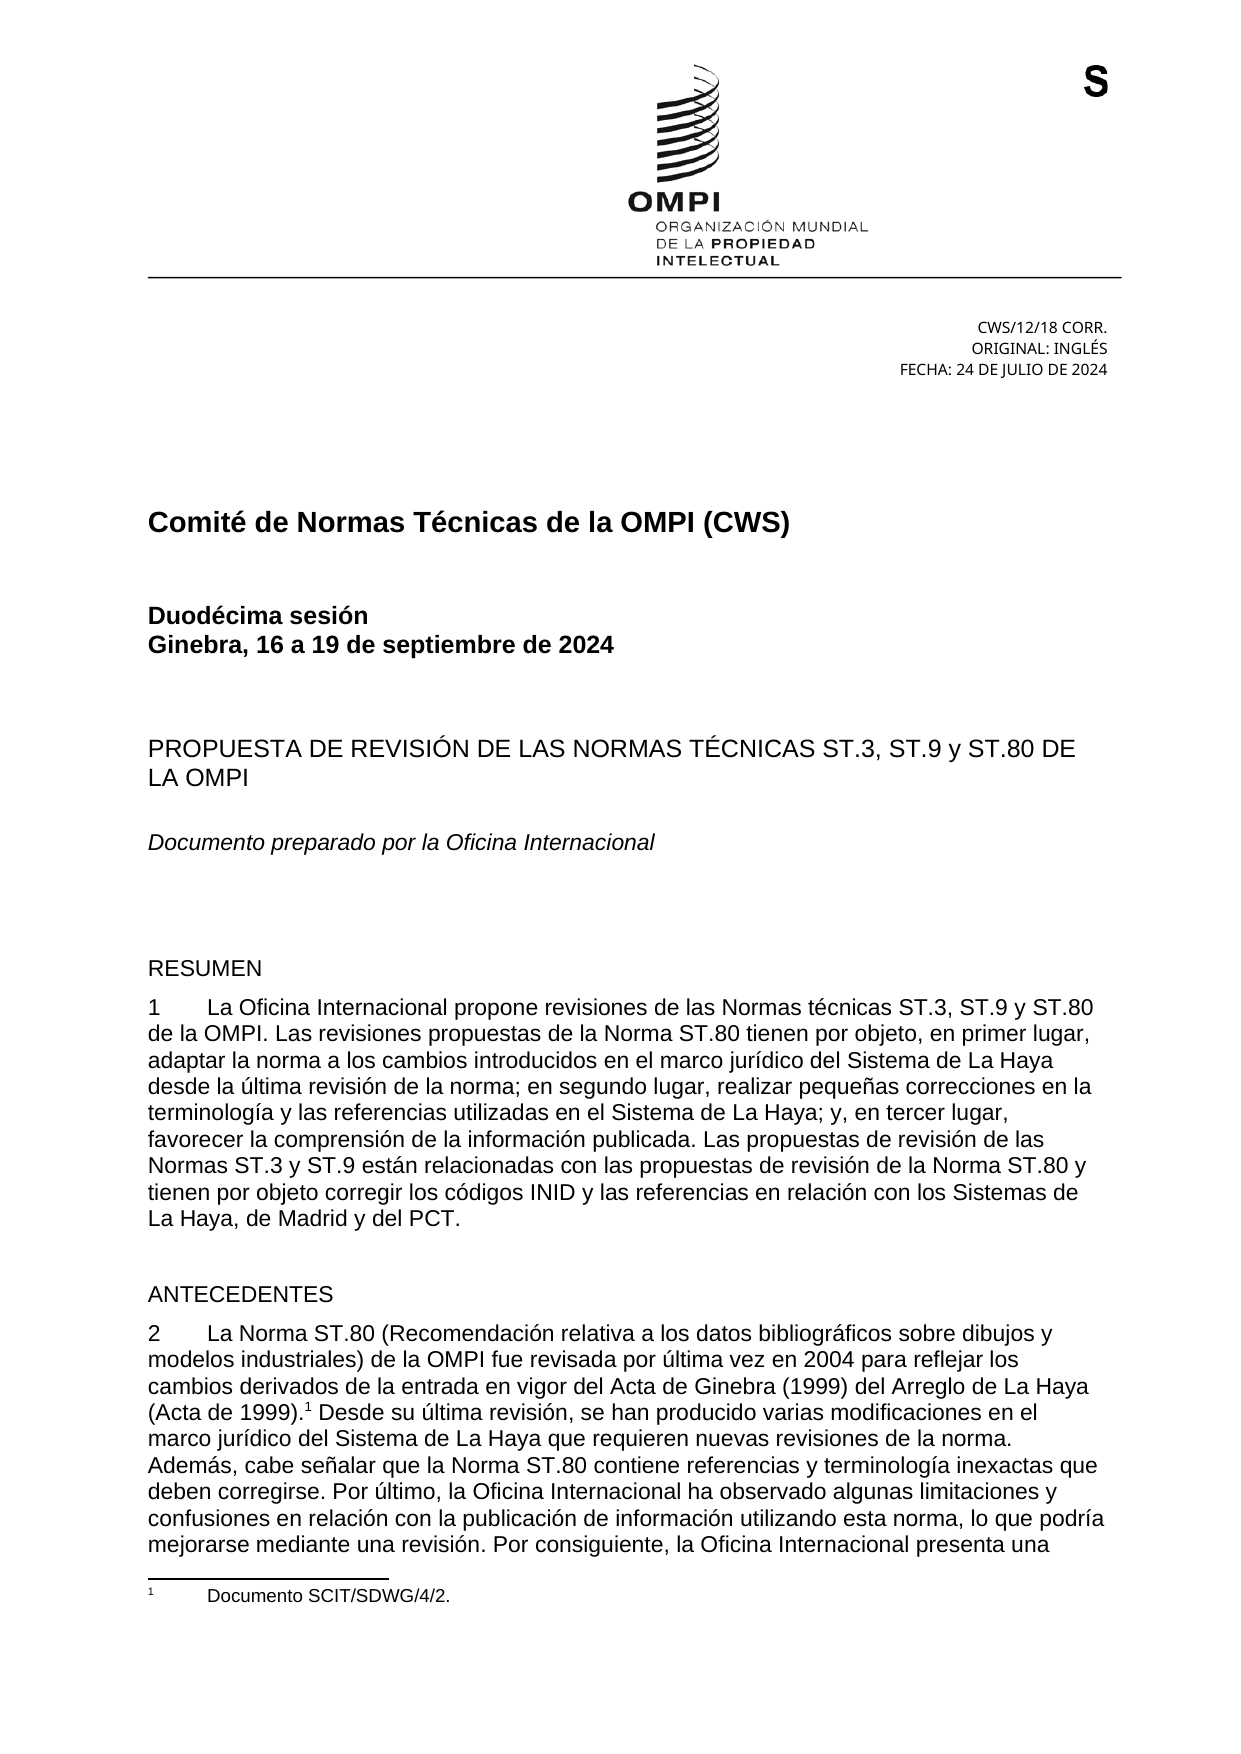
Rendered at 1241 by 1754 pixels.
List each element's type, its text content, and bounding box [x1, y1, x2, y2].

text Documento preparado por la Oficina Internacional [148, 829, 1107, 855]
text Duodécima sesión [148, 601, 1107, 630]
text ORIGINAL: INGLÉS [148, 338, 1107, 359]
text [148, 1320, 1107, 1557]
text Ginebra, 16 a 19 de septiembre de 2024 [148, 630, 1107, 659]
subtitle ANTECEDENTES [148, 1281, 1107, 1307]
text Comité de Normas Técnicas de la OMPI (CWS) [148, 505, 1107, 539]
text FECHA: 24 DE JULIO DE 2024 [148, 359, 1107, 380]
subtitle RESUMEN [148, 955, 1107, 981]
text La Oficina Internacional propone revisiones de las Normas técnicas ST.3, ST.9 y ST.80 de la OMPI. Las revisiones propuestas de la Norma ST.80 tienen por objeto, en primer lugar, adaptar la norma a los cambios introducidos en el marco jurídico del Sistema de La Haya desde la última revisión de la norma; en segundo lugar, realizar pequeñas correcciones en la terminología y las referencias utilizadas en el Sistema de La Haya; y, en tercer lugar, favorecer la comprensión de la información publicada. Las propuestas de revisión de las Normas ST.3 y ST.9 están relacionadas con las propuestas de revisión de la Norma ST.80 y tienen por objeto corregir los códigos INID y las referencias en relación con los Sistemas de La Haya, de Madrid y del PCT. [148, 994, 1107, 1231]
picture [613, 59, 1108, 276]
text CWS/12/18 Corr. [148, 316, 1107, 338]
text PROPUESTA DE REVISIÓN DE LAS NORMAS TÉCNICAS ST.3, ST.9 y ST.80 DE LA OMPI [148, 734, 1107, 791]
